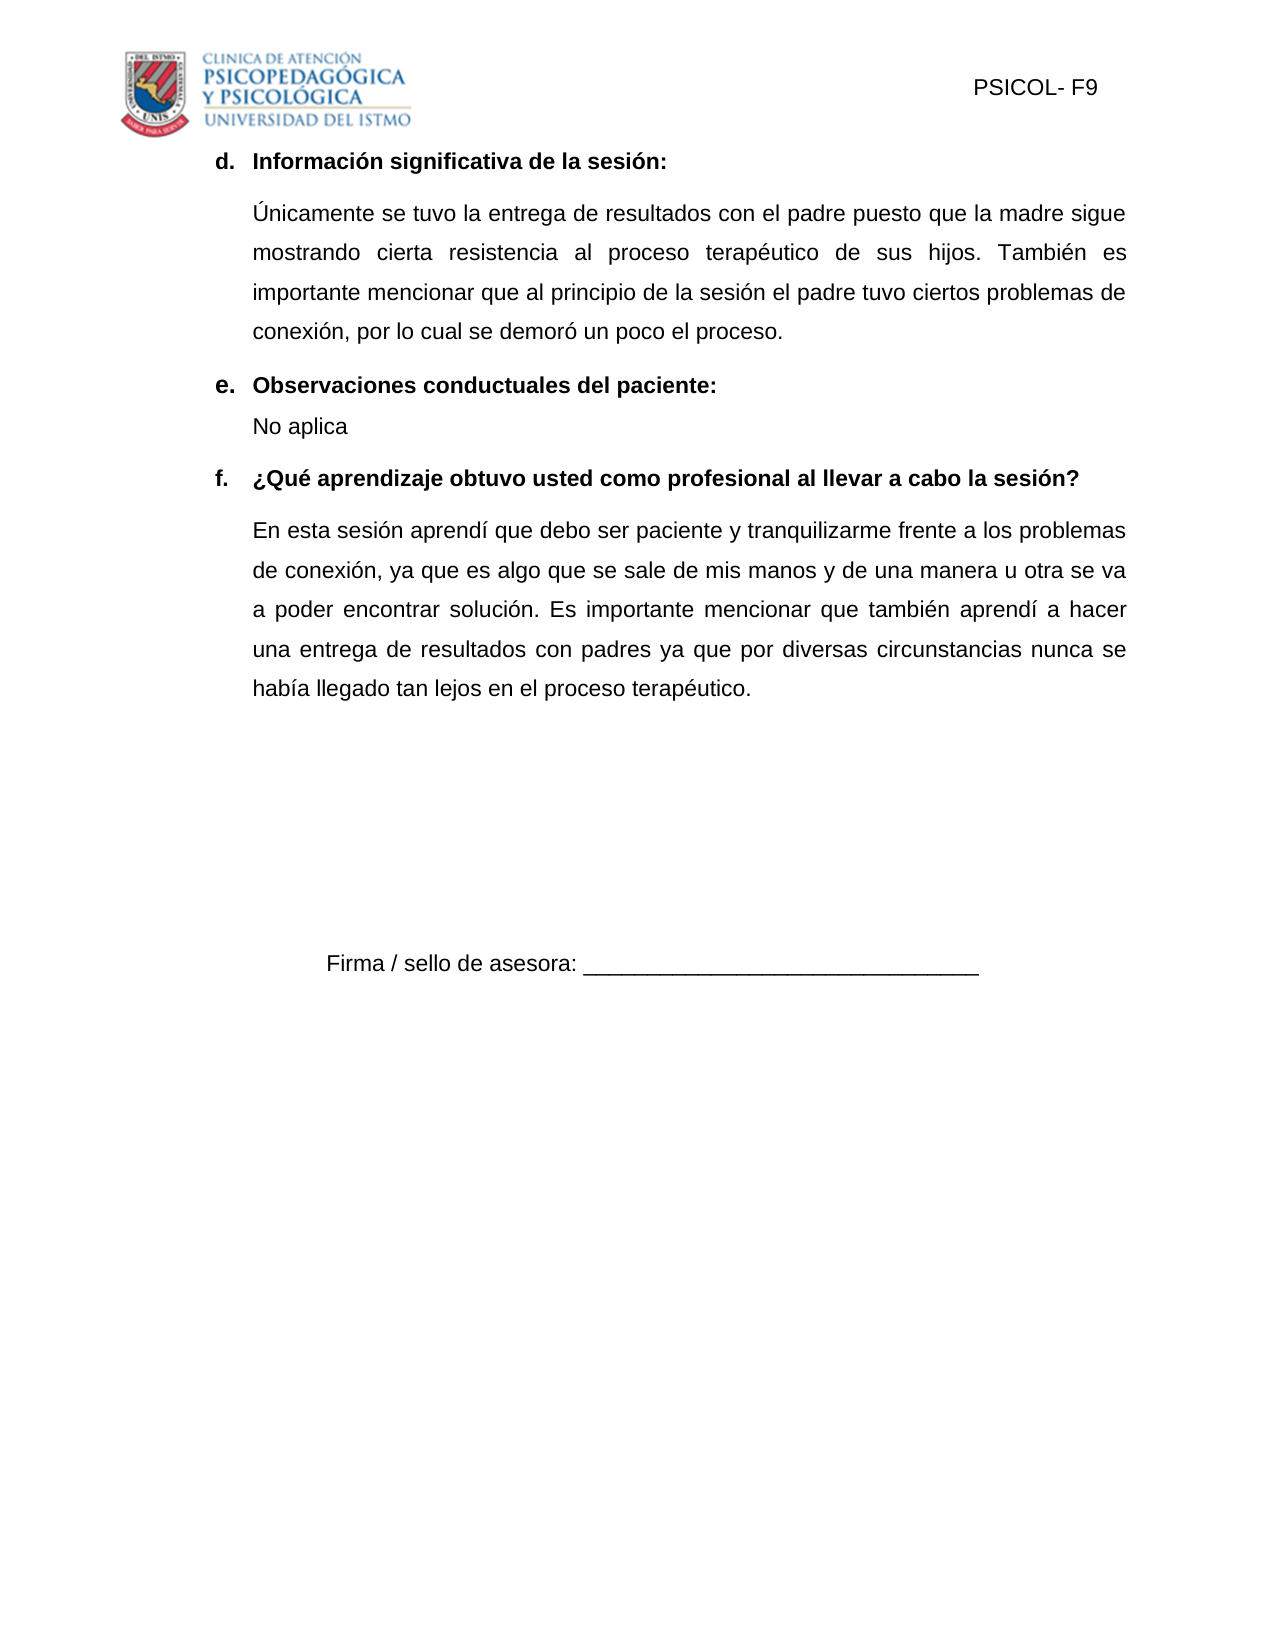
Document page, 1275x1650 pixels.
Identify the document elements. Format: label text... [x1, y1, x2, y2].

list Observaciones conductuales del paciente: [215, 370, 1127, 399]
list No aplica [252, 413, 1127, 439]
text En esta sesión aprendí que debo ser paciente y tranquilizarme frente a los problemas de conexión, ya que es algo que se sale de mis manos y de una manera u otra se va a poder encontrar solución. Es importante mencionar que también aprendí a hacer una entrega de resultados con padres ya que por diversas circunstancias nunca se había llegado tan lejos en el proceso terapéutico. [252, 517, 1127, 820]
picture [65, 20, 437, 148]
list ¿Qué aprendizaje obtuvo usted como profesional al llevar a cabo la sesión? [215, 465, 1127, 492]
text Firma / sello de asesora: _______________________________ [177, 949, 1127, 976]
list Información significativa de la sesión: [215, 148, 1127, 174]
text Únicamente se tuvo la entrega de resultados con el padre puesto que la madre sigue mostrando cierta resistencia al proceso terapéutico de sus hijos. También es importante mencionar que al principio de la sesión el padre tuvo ciertos problemas de conexión, por lo cual se demoró un poco el proceso. [252, 200, 1127, 344]
